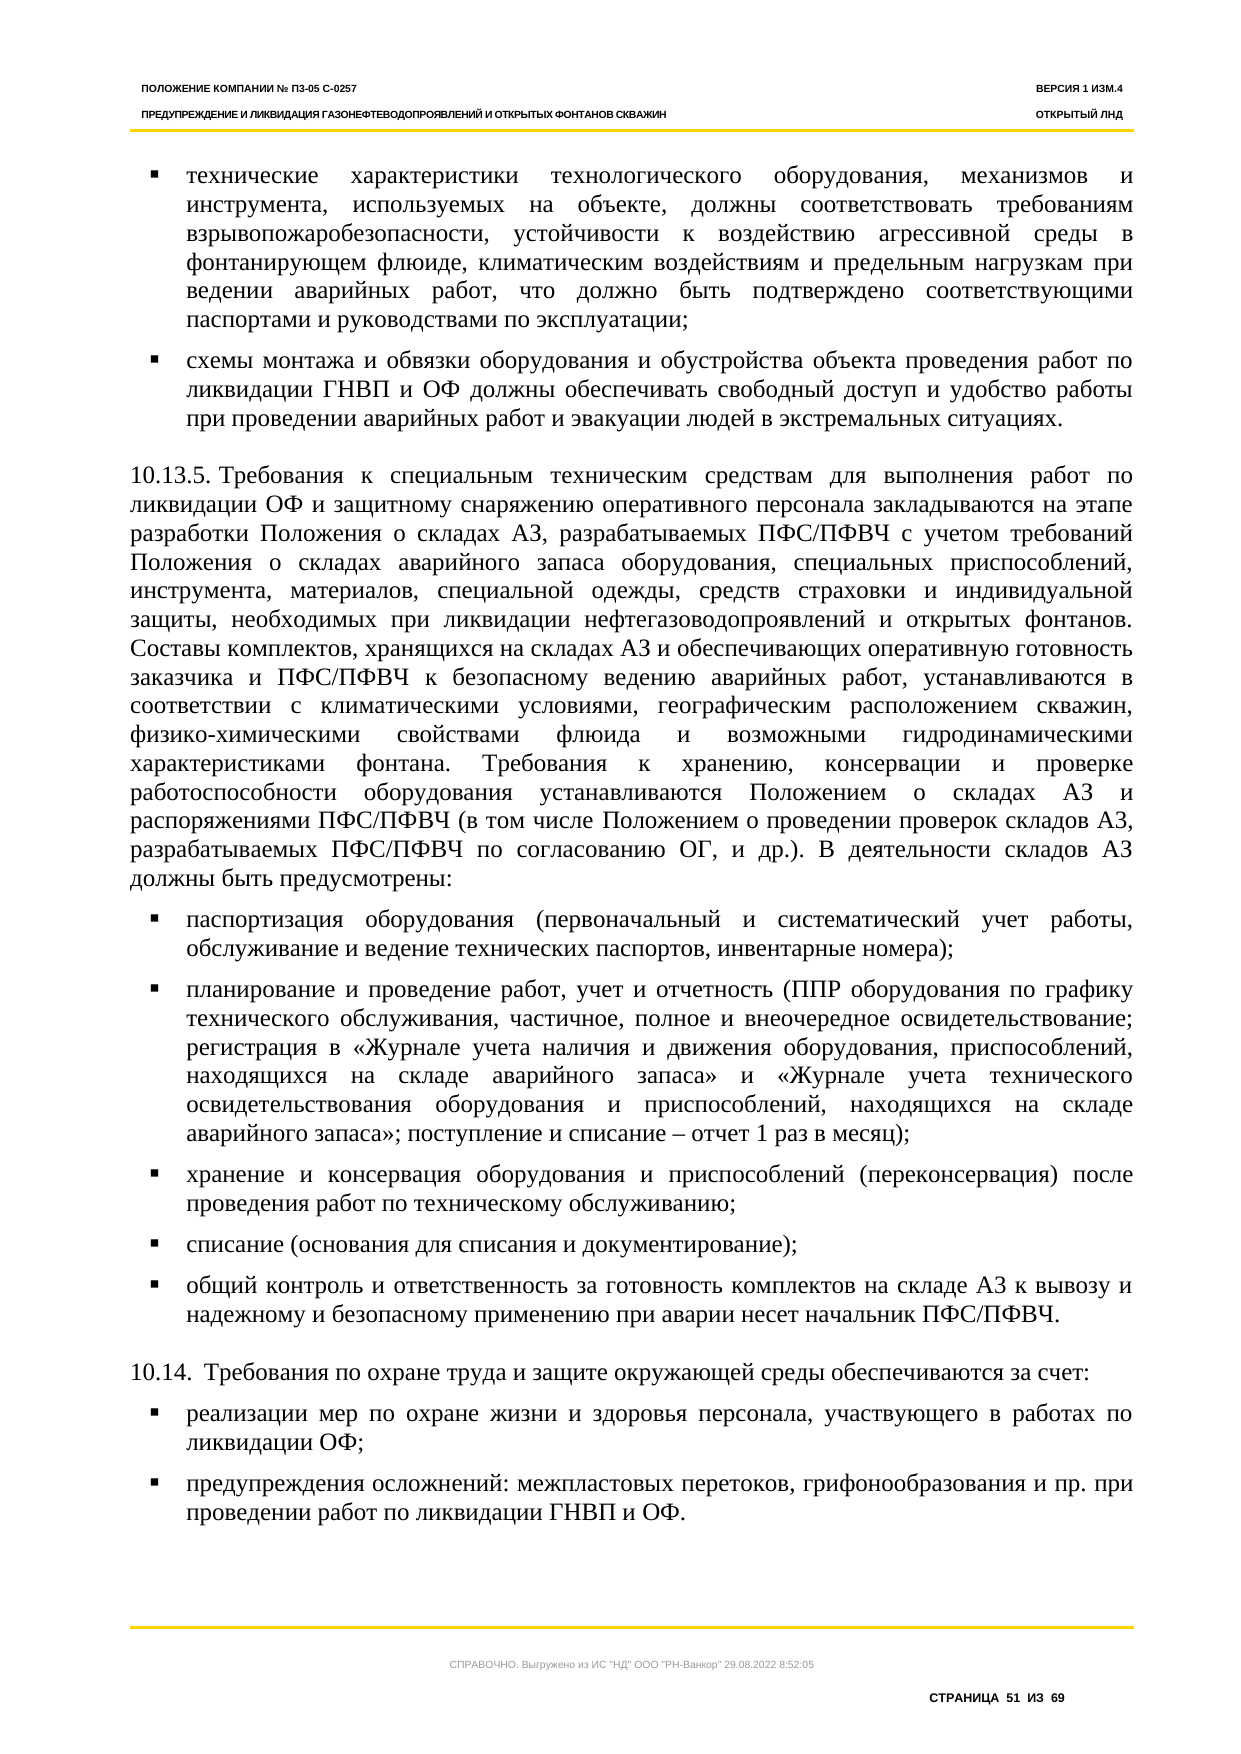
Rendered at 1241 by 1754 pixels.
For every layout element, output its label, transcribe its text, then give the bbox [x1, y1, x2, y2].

list списание (основания для списания и документирование); [149, 1229, 1134, 1258]
list реализации мер по охране жизни и здоровья персонала, участвующего в работах по ликвидации ОФ; [149, 1398, 1134, 1456]
list предупреждения осложнений: межпластовых перетоков, грифонообразования и пр. при проведении работ по ликвидации ГНВП и ОФ. [149, 1468, 1134, 1526]
list 10.13.5. Требования к специальным техническим средствам для выполнения работ по ликвидации ОФ и защитному снаряжению оперативного персонала закладываются на этапе разработки Положения о складах АЗ, разрабатываемых ПФС/ПФВЧ с учетом требований Положения о складах аварийного запаса оборудования, специальных приспособлений, инструмента, материалов, специальной одежды, средств страховки и индивидуальной защиты, необходимых при ликвидации нефтегазоводопроявлений и открытых фонтанов. Составы комплектов, хранящихся на складах АЗ и обеспечивающих оперативную готовность заказчика и ПФС/ПФВЧ к безопасному ведению аварийных работ, устанавливаются в соответствии с климатическими условиями, географическим расположением скважин, физико-химическими свойствами флюида и возможными гидродинамическими характеристиками фонтана. Требования к хранению, консервации и проверке работоспособности оборудования устанавливаются Положением о складах АЗ и распоряжениями ПФС/ПФВЧ (в том числе Положением о проведении проверок складов A3, разрабатываемых ПФС/ПФВЧ по согласованию ОГ, и др.). В деятельности складов АЗ должны быть предусмотрены: [130, 461, 1134, 892]
list паспортизация оборудования (первоначальный и систематический учет работы, обслуживание и ведение технических паспортов, инвентарные номера); [149, 904, 1134, 962]
list общий контроль и ответственность за готовность комплектов на складе A3 к вывозу и надежному и безопасному применению при аварии несет начальник ПФС/ПФВЧ. [149, 1271, 1134, 1328]
list схемы монтажа и обвязки оборудования и обустройства объекта проведения работ по ликвидации ГНВП и ОФ должны обеспечивать свободный доступ и удобство работы при проведении аварийных работ и эвакуации людей в экстремальных ситуациях. [149, 346, 1134, 432]
list 10.14. Требования по охране труда и защите окружающей среды обеспечиваются за счет: [130, 1357, 1134, 1386]
list хранение и консервация оборудования и приспособлений (переконсервация) после проведения работ по техническому обслуживанию; [149, 1159, 1134, 1217]
list технические характеристики технологического оборудования, механизмов и инструмента, используемых на объекте, должны соответствовать требованиям взрывопожаробезопасности, устойчивости к воздействию агрессивной среды в фонтанирующем флюиде, климатическим воздействиям и предельным нагрузкам при ведении аварийных работ, что должно быть подтверждено соответствующими паспортами и руководствами по эксплуатации; [149, 161, 1134, 333]
list планирование и проведение работ, учет и отчетность (ППР оборудования по графику технического обслуживания, частичное, полное и внеочередное освидетельствование; регистрация в «Журнале учета наличия и движения оборудования, приспособлений, находящихся на складе аварийного запаса» и «Журнале учета технического освидетельствования оборудования и приспособлений, находящихся на складе аварийного запаса»; поступление и списание – отчет 1 раз в месяц); [149, 974, 1134, 1147]
